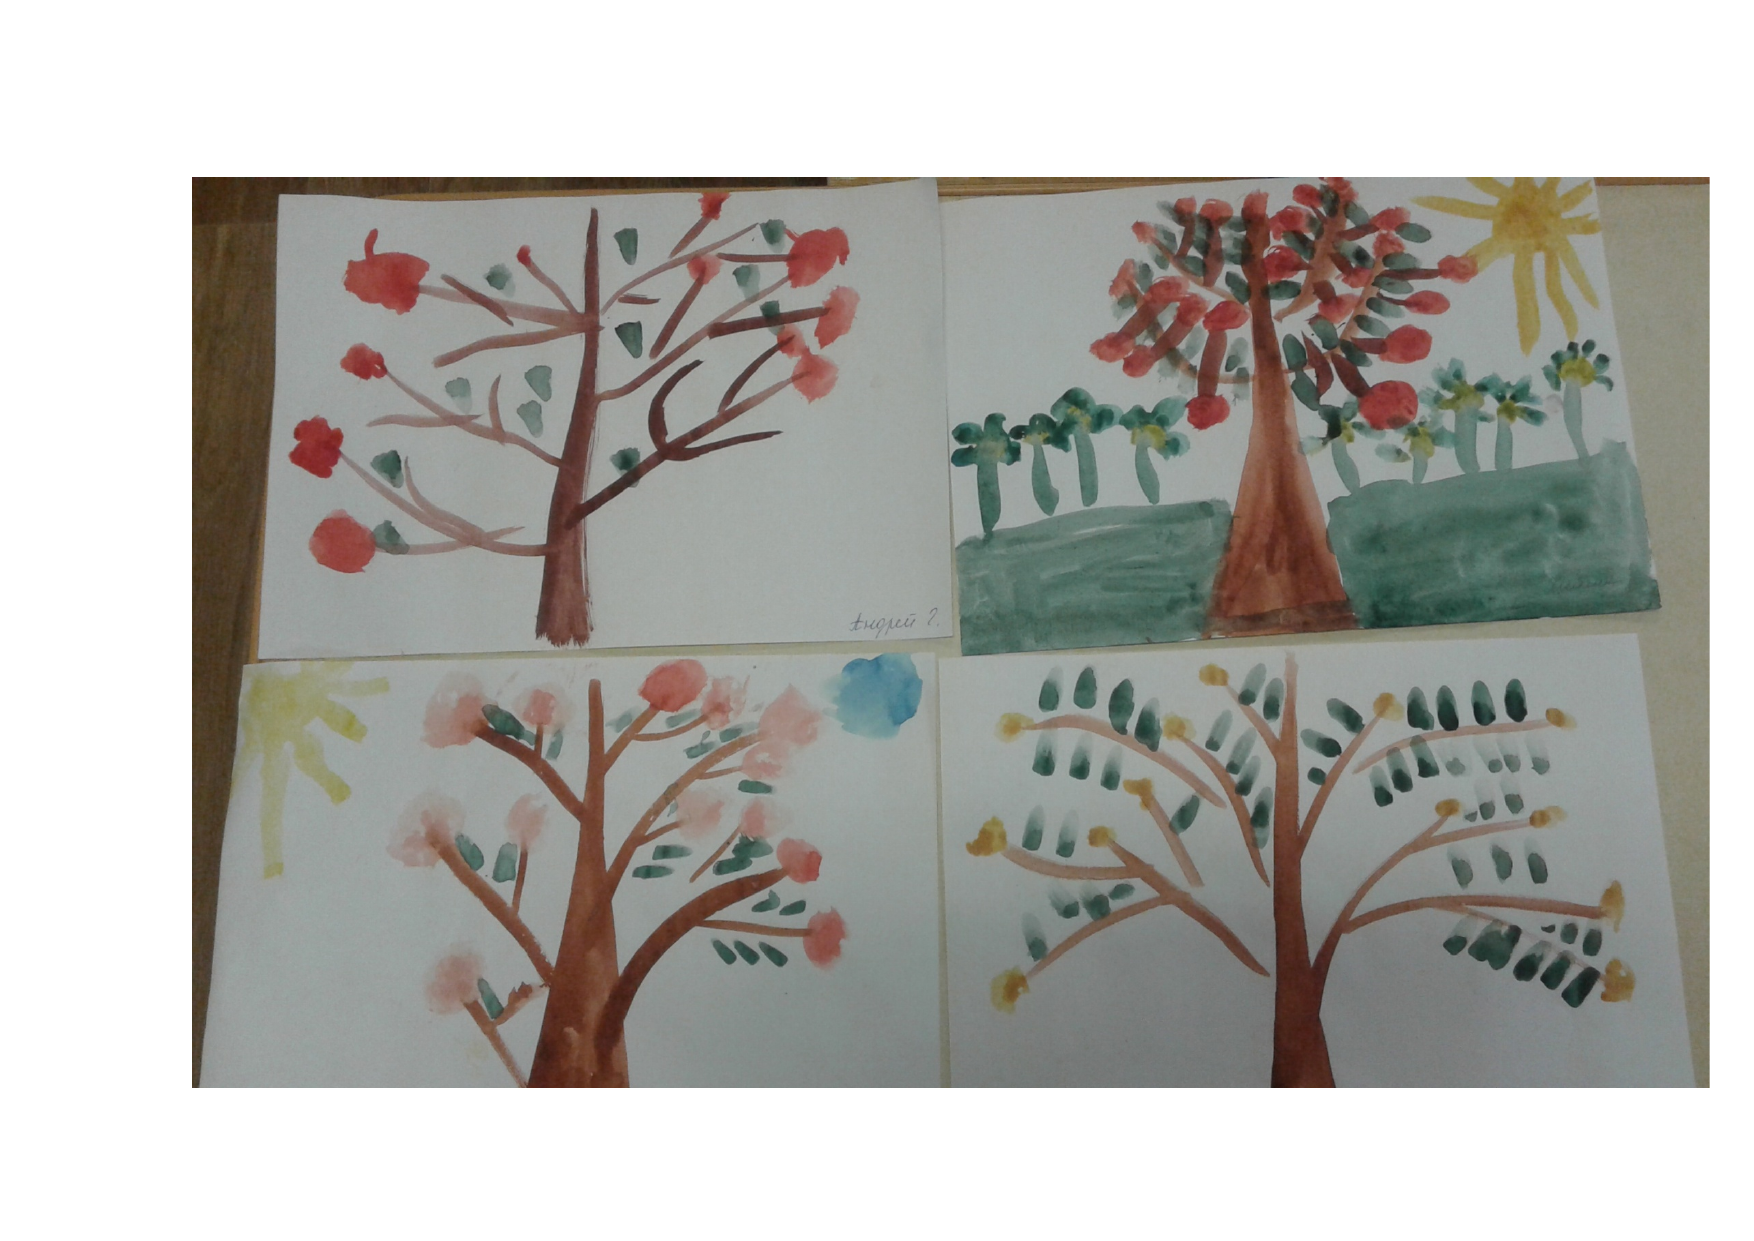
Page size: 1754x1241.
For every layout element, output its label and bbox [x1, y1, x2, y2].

picture [192, 177, 1710, 1088]
